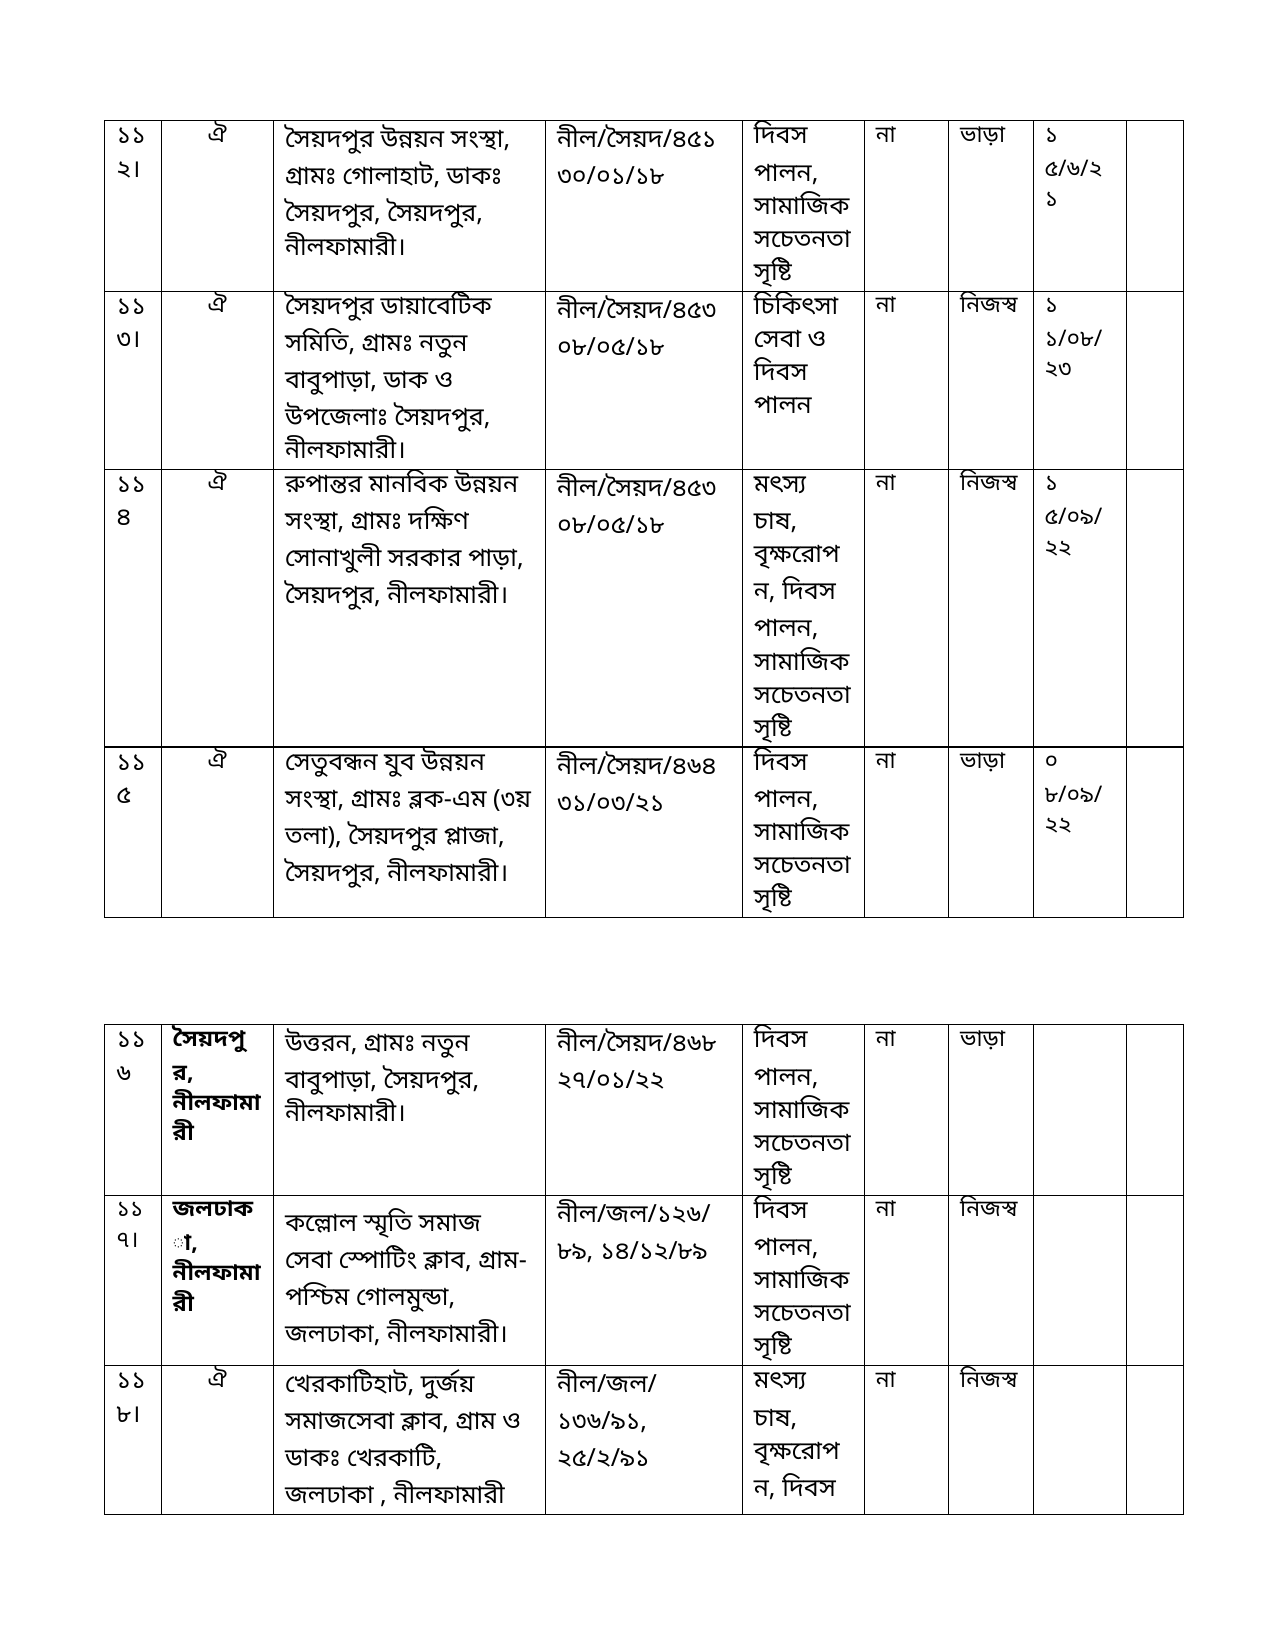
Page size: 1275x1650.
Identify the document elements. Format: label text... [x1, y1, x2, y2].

table_cell ঐ [162, 121, 273, 291]
table_cell [1127, 748, 1183, 917]
table_cell ১১৭। [105, 1196, 161, 1365]
table_cell ১১৫ [105, 748, 161, 917]
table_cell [743, 121, 864, 291]
table_cell নীল/সৈয়দ/৪৫১ ৩০/০১/১৮ [546, 121, 742, 291]
table_cell চিকিৎসা সেবা ও দিবস পালন [743, 292, 864, 469]
table_header সৈয়দপুর, নীলফামারী [162, 1025, 273, 1194]
table_cell ভাড়া [949, 748, 1033, 917]
table_header [1127, 1025, 1183, 1194]
table_cell ১১৮। [105, 1366, 161, 1514]
table_header না [865, 1025, 948, 1194]
table_cell ঐ [162, 1366, 273, 1514]
table_cell না [865, 470, 948, 746]
table_cell [1034, 1196, 1126, 1365]
table_cell ১৫/০৯/২২ [1034, 470, 1126, 746]
table_cell না [865, 748, 948, 917]
table_cell কল্লোল স্মৃতি সমাজ সেবা স্পোটিং ক্লাব, গ্রাম- পশ্চিম গোলমুন্ডা, জলঢাকা, নীলফামারী। [274, 1196, 545, 1365]
table_cell ১৫/৬/২১ [1034, 121, 1126, 291]
table_cell নীল/সৈয়দ/৪৫৩ ০৮/০৫/১৮ [546, 470, 742, 746]
table_cell ১১/০৮/২৩ [1034, 292, 1126, 469]
table_cell সেতুবন্ধন যুব উন্নয়ন সংস্থা, গ্রামঃ ব্লক-এম (৩য় তলা), সৈয়দপুর প্লাজা, সৈয়দপুর, নীলফামারী। [274, 748, 545, 917]
table_cell ০৮/০৯/২২ [1034, 748, 1126, 917]
table_cell ঐ [162, 292, 273, 469]
table_cell না [865, 1196, 948, 1365]
table_cell ভাড়া [949, 121, 1033, 291]
table_cell না [865, 1366, 948, 1514]
table_cell সৈয়দপুর উন্নয়ন সংস্থা, গ্রামঃ গোলাহাট, ডাকঃ সৈয়দপুর, সৈয়দপুর, নীলফামারী। [274, 121, 545, 291]
table_cell [1034, 1366, 1126, 1514]
table_cell না [865, 292, 948, 469]
table_cell নীল/সৈয়দ/৪৬৪ ৩১/০৩/২১ [546, 748, 742, 917]
table_header [1034, 1025, 1126, 1194]
table_cell নিজস্ব [949, 1196, 1033, 1365]
table_header দিবস পালন, সামাজিক সচেতনতা সৃষ্টি [743, 1025, 864, 1194]
table_cell ঐ [162, 748, 273, 917]
table_cell [1127, 121, 1183, 291]
table_header উত্তরন, গ্রামঃ নতুন বাবুপাড়া, সৈয়দপুর, নীলফামারী। [274, 1025, 545, 1194]
table_header ভাড়া [949, 1025, 1033, 1194]
table_cell নিজস্ব [949, 292, 1033, 469]
table_cell দিবস পালন, সামাজিক সচেতনতা সৃষ্টি [743, 748, 864, 917]
table_cell ঐ [162, 470, 273, 746]
table_cell রুপান্তর মানবিক উন্নয়ন সংস্থা, গ্রামঃ দক্ষিণ সোনাখুলী সরকার পাড়া, সৈয়দপুর, নীলফামারী। [274, 470, 545, 746]
table_cell ১১৩। [105, 292, 161, 469]
table_cell ১১২। [105, 121, 161, 291]
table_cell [546, 1366, 742, 1514]
table_cell [1127, 292, 1183, 469]
table_cell মৎস্য চাষ, বৃক্ষরোপন, দিবস পালন, সামাজিক সচেতনতা সৃষ্টি [743, 470, 864, 746]
table_cell না [865, 121, 948, 291]
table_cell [743, 1366, 864, 1514]
table_cell দিবস পালন, সামাজিক সচেতনতা সৃষ্টি [743, 1196, 864, 1365]
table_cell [274, 1366, 545, 1514]
table_cell জলঢাকা, নীলফামারী [162, 1196, 273, 1365]
table_cell ১১৪ [105, 470, 161, 746]
table_cell নীল/জল/১২৬/ ৮৯, ১৪/১২/৮৯ [546, 1196, 742, 1365]
table_cell [1127, 470, 1183, 746]
table_cell নিজস্ব [949, 470, 1033, 746]
table_header ১১৬ [105, 1025, 161, 1194]
table_cell নীল/সৈয়দ/৪৫৩ ০৮/০৫/১৮ [546, 292, 742, 469]
table_cell সৈয়দপুর ডায়াবেটিক সমিতি, গ্রামঃ নতুন বাবুপাড়া, ডাক ও উপজেলাঃ সৈয়দপুর, নীলফামারী। [274, 292, 545, 469]
table_cell নিজস্ব [949, 1366, 1033, 1514]
table_cell [1127, 1196, 1183, 1365]
table_header নীল/সৈয়দ/৪৬৮ ২৭/০১/২২ [546, 1025, 742, 1194]
table_cell [1127, 1366, 1183, 1514]
